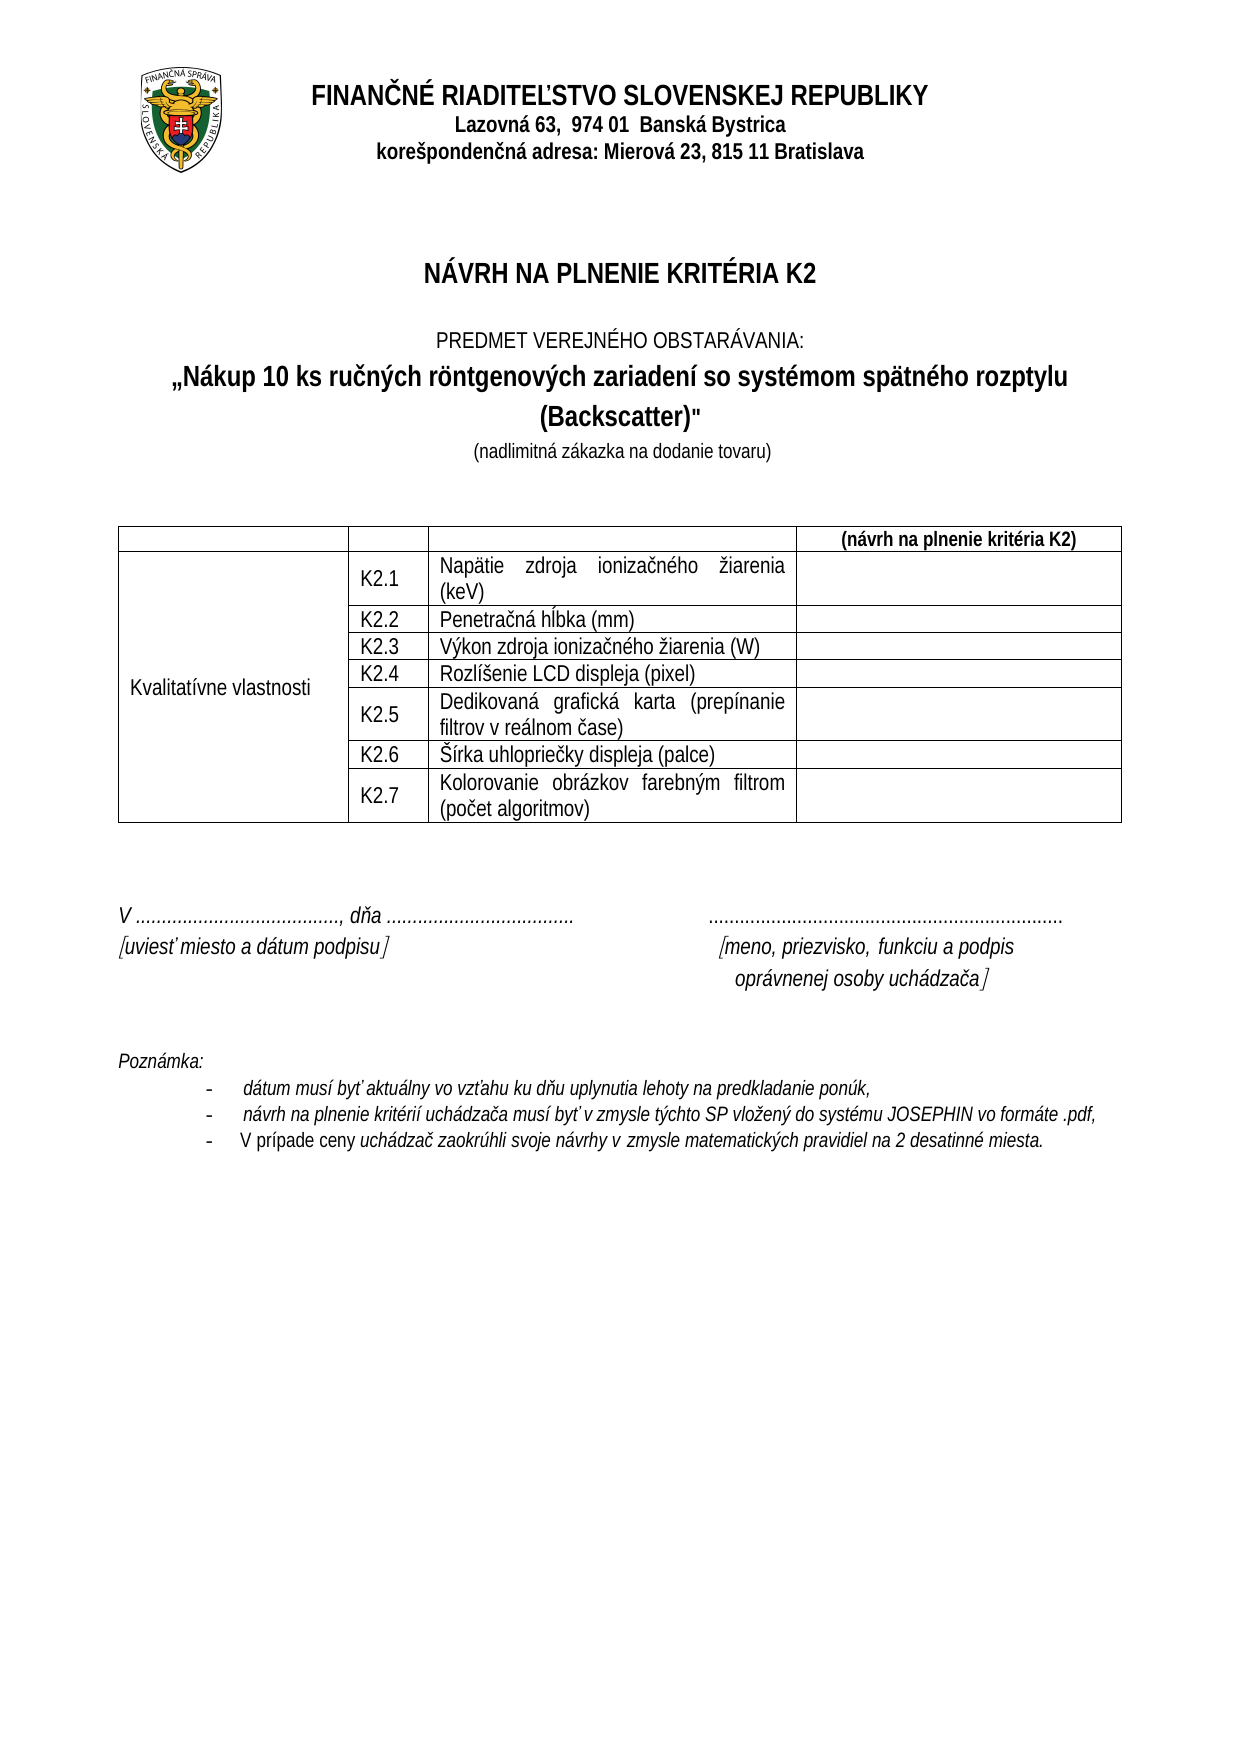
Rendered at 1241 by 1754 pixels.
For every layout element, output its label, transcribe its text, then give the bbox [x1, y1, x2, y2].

table_header [119, 527, 348, 551]
table_header [429, 527, 796, 551]
picture [140, 67, 222, 173]
table_header (návrh na plnenie kritéria K2) [797, 527, 1121, 551]
table_cell Penetračná hĺbka (mm) [429, 606, 796, 632]
table_cell [797, 660, 1121, 687]
text „Nákup 10 ks ručných röntgenových zariadení so systémom spätného rozptylu (Backscatter)" [118, 359, 1122, 433]
table_cell K2.5 [349, 688, 428, 740]
list V prípade ceny uchádzač zaokrúhli svoje návrhy v zmysle matematických pravidiel na 2 desatinné miesta. [206, 1128, 1122, 1152]
table_cell Napätie zdroja ionizačného žiarenia (keV) [429, 552, 796, 604]
table_cell K2.1 [349, 552, 428, 604]
text Poznámka: [118, 1049, 1047, 1073]
text NÁVRH NA PLNENIE KRITÉRIA K2 [118, 256, 1122, 289]
list dátum musí byť aktuálny vo vzťahu ku dňu uplynutia lehoty na predkladanie ponúk, [206, 1075, 1122, 1099]
table_cell K2.3 [349, 633, 428, 659]
table_cell K2.7 [349, 769, 428, 822]
text (nadlimitná zákazka na dodanie tovaru) [118, 439, 1122, 463]
table_cell Kvalitatívne vlastnosti [119, 552, 348, 822]
table_cell [797, 688, 1121, 740]
text V ......................................., dňa .................................... .................................................................... [118, 902, 1122, 928]
table_cell Kolorovanie obrázkov farebným filtrom (počet algoritmov) [429, 769, 796, 822]
text oprávnenej osoby uchádzača [635, 965, 1122, 991]
table_cell Šírka uhlopriečky displeja (palce) [429, 741, 796, 768]
table_header [349, 527, 428, 551]
table_cell Výkon zdroja ionizačného žiarenia (W) [429, 633, 796, 659]
table_cell [797, 741, 1121, 768]
table_cell [797, 769, 1121, 822]
table_cell Rozlíšenie LCD displeja (pixel) [429, 660, 796, 687]
table_cell K2.6 [349, 741, 428, 768]
table_cell K2.2 [349, 606, 428, 632]
table_cell Dedikovaná grafická karta (prepínanie filtrov v reálnom čase) [429, 688, 796, 740]
table_cell [797, 633, 1121, 659]
text uviesť miesto a dátum podpisu meno, priezvisko, funkciu a podpis [118, 933, 1122, 959]
table_cell K2.4 [349, 660, 428, 687]
table_cell [797, 606, 1121, 632]
table_cell [797, 552, 1121, 604]
list návrh na plnenie kritérií uchádzača musí byť v zmysle týchto SP vložený do systému JOSEPHIN vo formáte .pdf, [206, 1102, 1122, 1126]
text PREDMET VEREJNÉHO OBSTARÁVANIA: [118, 327, 1122, 354]
